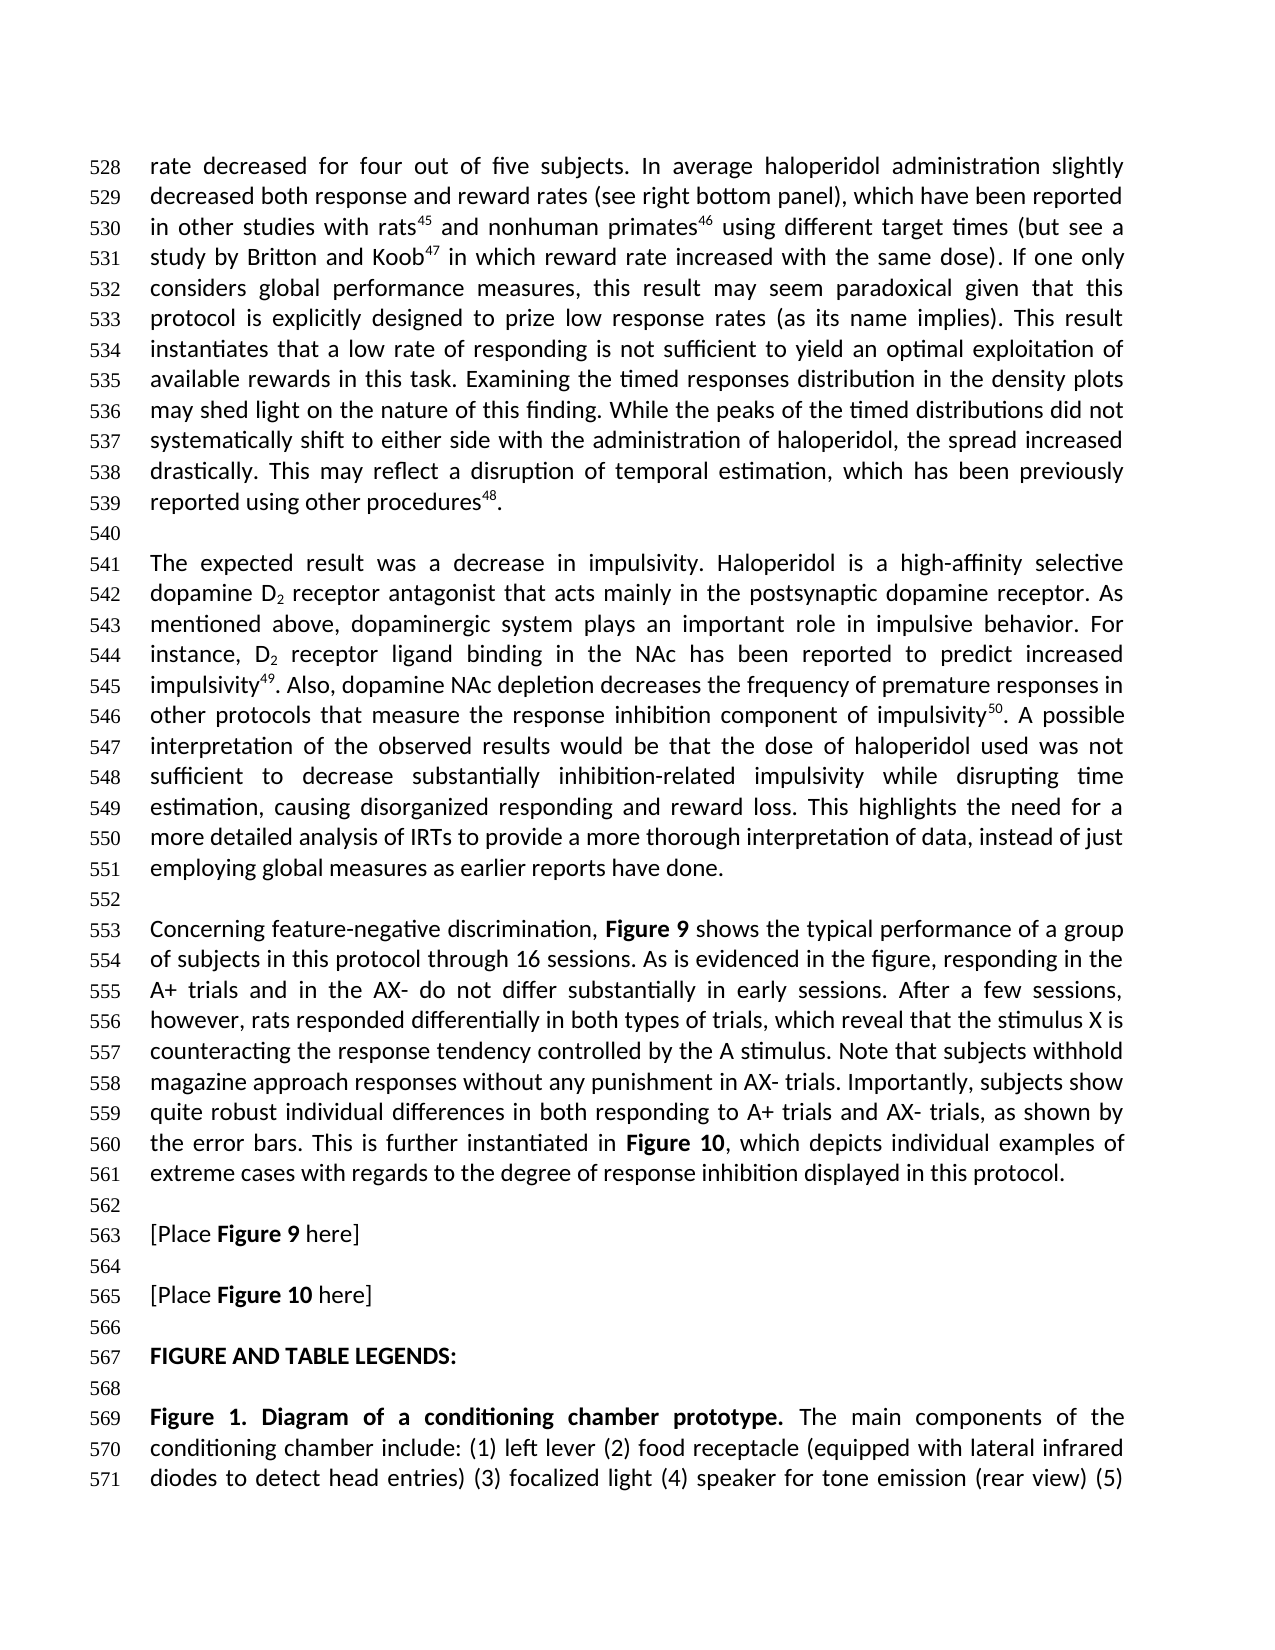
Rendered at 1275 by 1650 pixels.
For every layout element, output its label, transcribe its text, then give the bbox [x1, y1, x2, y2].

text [150, 150, 1125, 516]
text [Place Figure 9 here] [150, 1218, 1125, 1249]
text [Place Figure 10 here] [150, 1279, 1125, 1310]
text Concerning feature-negative discrimination, Figure 9 shows the typical performance of a group of subjects in this protocol through 16 sessions. As is evidenced in the figure, responding in the A+ trials and in the AX- do not differ substantially in early sessions. After a few sessions, however, rats responded differentially in both types of trials, which reveal that the stimulus X is counteracting the response tendency controlled by the A stimulus. Note that subjects withhold magazine approach responses without any punishment in AX- trials. Importantly, subjects show quite robust individual differences in both responding to A+ trials and AX- trials, as shown by the error bars. This is further instantiated in Figure 10, which depicts individual examples of extreme cases with regards to the degree of response inhibition displayed in this protocol. [150, 913, 1125, 1188]
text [150, 1401, 1125, 1493]
text FIGURE AND TABLE LEGENDS: [150, 1340, 1125, 1371]
text The expected result was a decrease in impulsivity. Haloperidol is a high-affinity selective dopamine D2 receptor antagonist that acts mainly in the postsynaptic dopamine receptor. As mentioned above, dopaminergic system plays an important role in impulsive behavior. For instance, D2 receptor ligand binding in the NAc has been reported to predict increased impulsivity49. Also, dopamine NAc depletion decreases the frequency of premature responses in other protocols that measure the response inhibition component of impulsivity50. A possible interpretation of the observed results would be that the dose of haloperidol used was not sufficient to decrease substantially inhibition-related impulsivity while disrupting time estimation, causing disorganized responding and reward loss. This highlights the need for a more detailed analysis of IRTs to provide a more thorough interpretation of data, instead of just employing global measures as earlier reports have done. [150, 547, 1125, 882]
